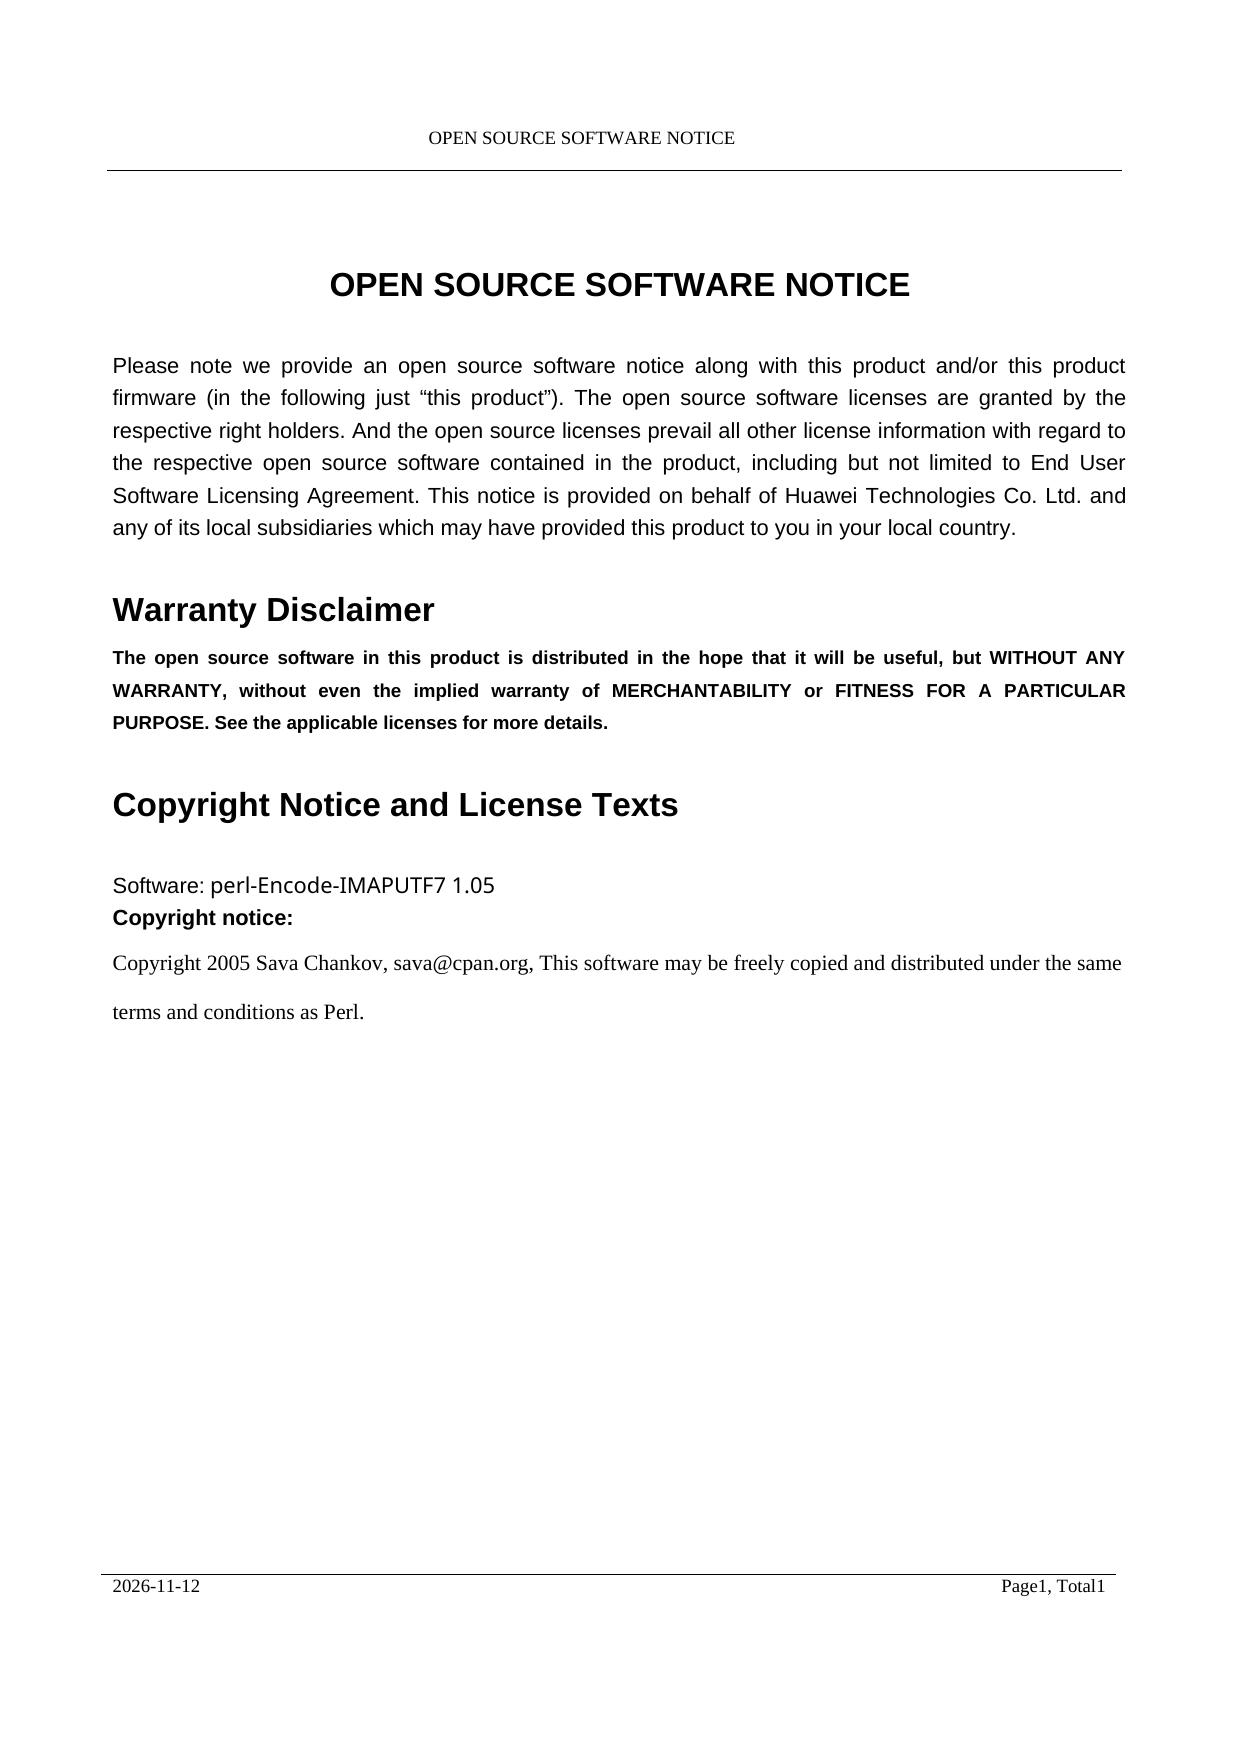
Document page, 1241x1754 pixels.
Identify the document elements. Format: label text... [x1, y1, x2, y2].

text Please note we provide an open source software notice along with this product and/or this product firmware (in the following just “this product”). The open source software licenses are granted by the respective right holders. And the open source licenses prevail all other license information with regard to the respective open source software contained in the product, including but not limited to End User Software Licensing Agreement. This notice is provided on behalf of Huawei Technologies Co. Ltd. and any of its local subsidiaries which may have provided this product to you in your local country. [112, 349, 1128, 544]
text The open source software in this product is distributed in the hope that it will be useful, but WITHOUT ANY WARRANTY, without even the implied warranty of MERCHANTABILITY or FITNESS FOR A PARTICULAR PURPOSE. See the applicable licenses for more details. [112, 641, 1128, 739]
text Warranty Disclaimer [112, 576, 1128, 641]
text OPEN SOURCE SOFTWARE NOTICE [112, 251, 1128, 316]
text Software: perl-Encode-IMAPUTF7 1.05 [112, 869, 1128, 901]
text Copyright Notice and License Texts [112, 771, 1128, 836]
text Copyright 2005 Sava Chankov, sava@cpan.org, This software may be freely copied and distributed under the same terms and conditions as Perl. [112, 947, 1128, 1028]
text Copyright notice: [112, 901, 1128, 934]
